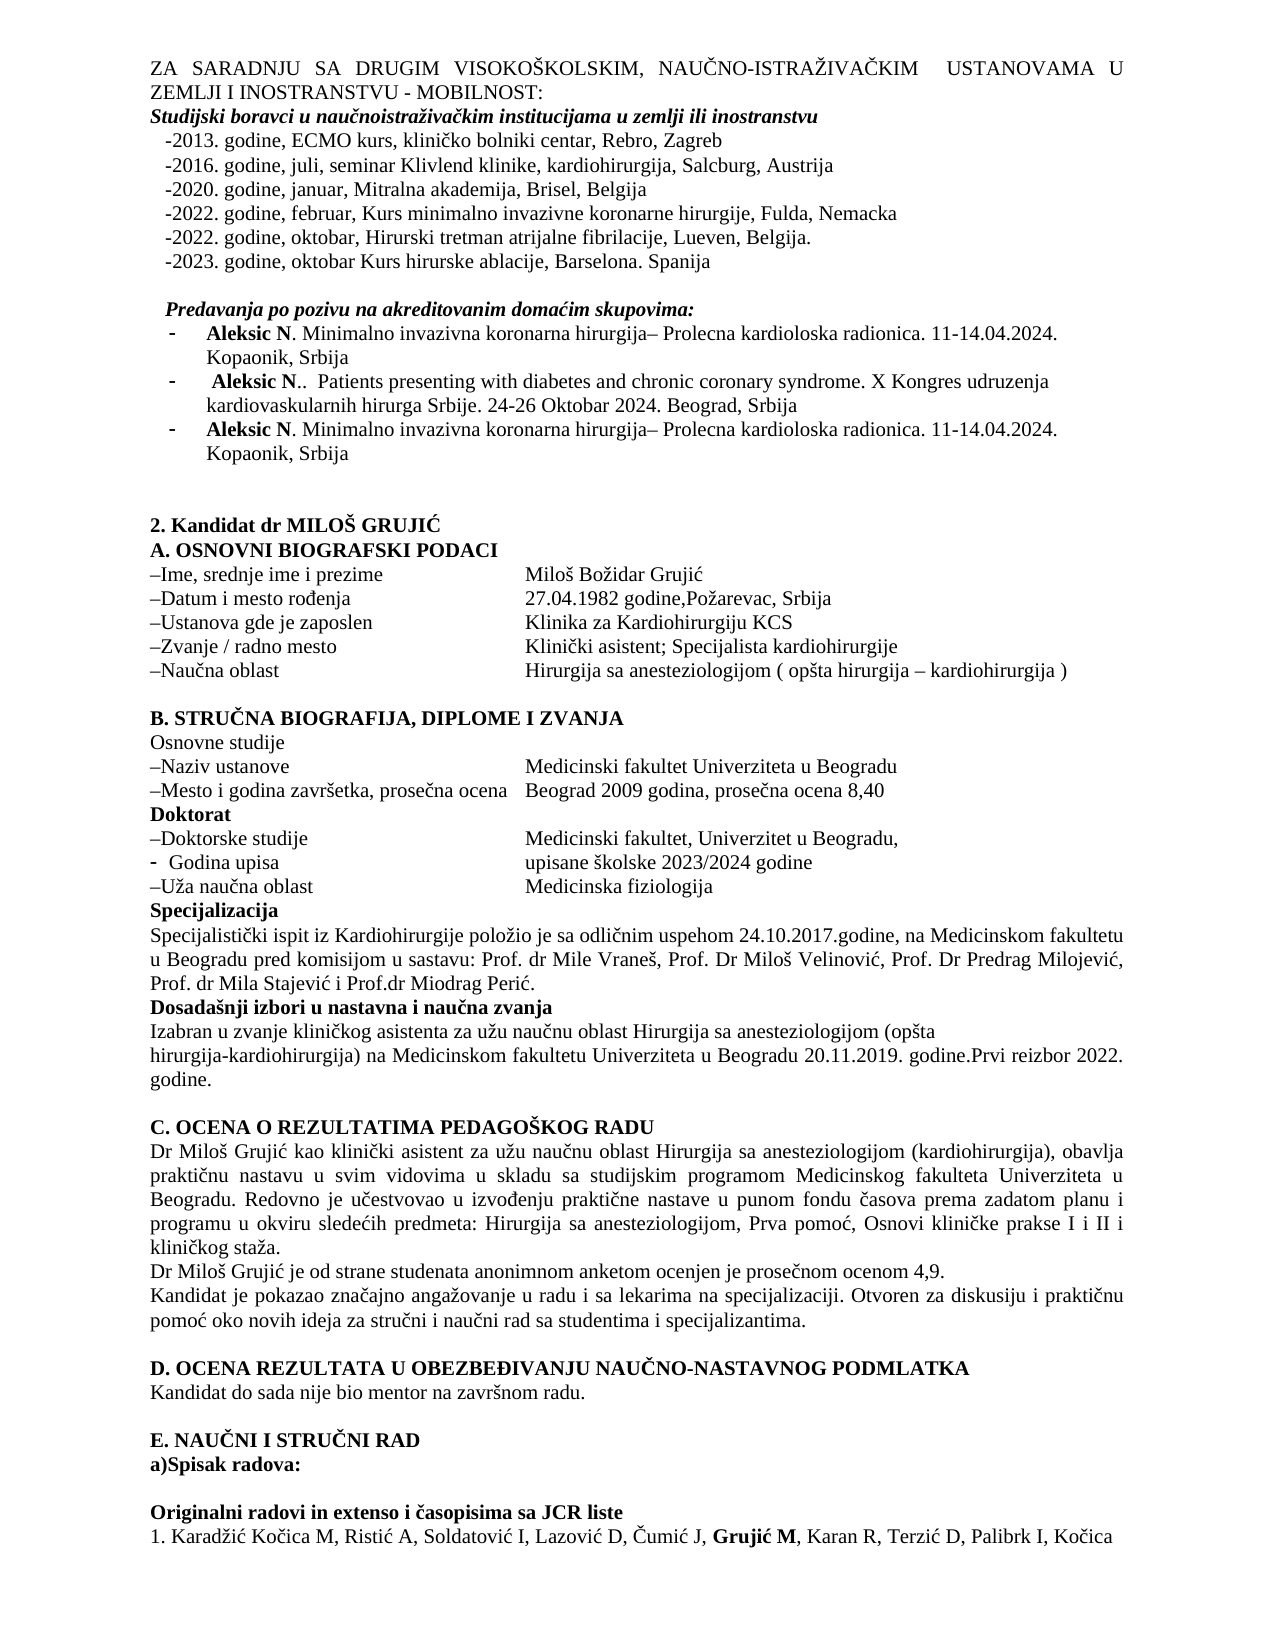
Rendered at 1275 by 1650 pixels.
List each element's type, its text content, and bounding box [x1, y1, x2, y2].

text Kandidat do sada nije bio mentor na završnom radu. [150, 1380, 1125, 1404]
text -2016. godine, juli, seminar Klivlend klinike, kardiohirurgija, Salcburg, Austrija [165, 152, 1125, 177]
text -2020. godine, januar, Mitralna akademija, Brisel, Belgija [165, 177, 1125, 201]
list Aleksic N. Minimalno invazivna koronarna hirurgija– Prolecna kardioloska radionica. 11-14.04.2024. Kopaonik, Srbija [169, 417, 1125, 465]
text D. OCENA REZULTATA U OBEZBEĐIVANJU NAUČNO-NASTAVNOG PODMLATKA [150, 1356, 1125, 1380]
text Osnovne studije [150, 730, 1125, 754]
text -2022. godine, oktobar, Hirurski tretman atrijalne fibrilacije, Lueven, Belgija. [165, 225, 1125, 249]
text –Zvanje / radno mesto Klinički asistent; Specijalista kardiohirurgije [150, 634, 1125, 658]
text hirurgija-kardiohirurgija) na Medicinskom fakultetu Univerziteta u Beogradu 20.11.2019. godine.Prvi reizbor 2022. godine. [150, 1043, 1125, 1091]
text –Ustanova gde je zaposlen Klinika za Kardiohirurgiju KCS [150, 610, 1125, 634]
text –Mesto i godina završetka, prosečna ocena Beograd 2009 godina, prosečna ocena 8,40 [150, 778, 1125, 802]
text E. NAUČNI I STRUČNI RAD [150, 1428, 1125, 1452]
text Originalni radovi in extenso i časopisima sa JCR liste [150, 1500, 1125, 1524]
text A. OSNOVNI BIOGRAFSKI PODACI [150, 537, 1125, 562]
text –Datum i mesto rođenja 27.04.1982 godine,Požarevac, Srbija [150, 586, 1125, 610]
text Dosadašnji izbori u nastavna i naučna zvanja [150, 995, 1125, 1019]
text –Uža naučna oblast Medicinska fiziologija [150, 874, 1125, 898]
list Godina upisa upisane školske 2023/2024 godine [150, 850, 1125, 874]
list Aleksic N. Minimalno invazivna koronarna hirurgija– Prolecna kardioloska radionica. 11-14.04.2024. Kopaonik, Srbija [169, 321, 1125, 369]
list Aleksic N.. Patients presenting with diabetes and chronic coronary syndrome. X Kongres udruzenja kardiovaskularnih hirurga Srbije. 24-26 Oktobar 2024. Beograd, Srbija [169, 369, 1125, 417]
text -2023. godine, oktobar Kurs hirurske ablacije, Barselona. Spanija [165, 249, 1125, 273]
text Izabran u zvanje kliničkog asistenta za užu naučnu oblast Hirurgija sa anesteziologijom (opšta [150, 1019, 1125, 1043]
text –Ime, srednje ime i prezime Miloš Božidar Grujić [150, 562, 1125, 586]
text Kandidat je pokazao značajno angažovanje u radu i sa lekarima na specijalizaciji. Otvoren za diskusiju i praktičnu pomoć oko novih ideja za stručni i naučni rad sa studentima i specijalizantima. [150, 1283, 1125, 1332]
text –Doktorske studije Medicinski fakultet, Univerzitet u Beogradu, [150, 826, 1125, 850]
text Dr Miloš Grujić kao klinički asistent za užu naučnu oblast Hirurgija sa anesteziologijom (kardiohirurgija), obavlja praktičnu nastavu u svim vidovima u skladu sa studijskim programom Medicinskog fakulteta Univerziteta u Beogradu. Redovno je učestvovao u izvođenju praktične nastave u punom fondu časova prema zadatom planu i programu u okviru sledećih predmeta: Hirurgija sa anesteziologijom, Prva pomoć, Osnovi kliničke prakse I i II i kliničkog staža. [150, 1139, 1125, 1259]
text a)Spisak radova: [150, 1452, 1125, 1476]
text Dr Miloš Grujić je od strane studenata anonimnom anketom ocenjen je prosečnom ocenom 4,9. [150, 1259, 1125, 1283]
text Specijalizacija [150, 898, 1125, 922]
text C. OCENA O REZULTATIMA PEDAGOŠKOG RADU [150, 1115, 1125, 1139]
text ZA SARADNJU SA DRUGIM VISOKOŠKOLSKIM, NAUČNO-ISTRAŽIVAČKIM USTANOVAMA U ZEMLJI I INOSTRANSTVU - MOBILNOST: [150, 56, 1125, 104]
text Specijalistički ispit iz Kardiohirurgije položio je sa odličnim uspehom 24.10.2017.godine, na Medicinskom fakultetu u Beogradu pred komisijom u sastavu: Prof. dr Mile Vraneš, Prof. Dr Miloš Velinović, Prof. Dr Predrag Milojević, Prof. dr Mila Stajević i Prof.dr Miodrag Perić. [150, 922, 1125, 995]
text -2022. godine, februar, Kurs minimalno invazivne koronarne hirurgije, Fulda, Nemacka [165, 201, 1125, 225]
text Doktorat [150, 802, 1125, 826]
text 2. Kandidat dr MILOŠ GRUJIĆ [150, 513, 1125, 537]
text Predavanja po pozivu na akreditovanim domaćim skupovima: [165, 297, 1125, 321]
text -2013. godine, ECMO kurs, kliničko bolniki centar, Rebro, Zagreb [165, 128, 1125, 152]
text B. STRUČNA BIOGRAFIJA, DIPLOME I ZVANJA [150, 706, 1125, 730]
text 1. Karadžić Kočica M, Ristić A, Soldatović I, Lazović D, Čumić J, Grujić M, Karan R, Terzić D, Palibrk I, Kočica [150, 1524, 1125, 1548]
text Studijski boravci u naučnoistraživačkim institucijama u zemlji ili inostranstvu [150, 104, 1125, 128]
text –Naučna oblast Hirurgija sa anesteziologijom ( opšta hirurgija – kardiohirurgija ) [150, 658, 1125, 682]
text –Naziv ustanove Medicinski fakultet Univerziteta u Beogradu [150, 754, 1125, 778]
